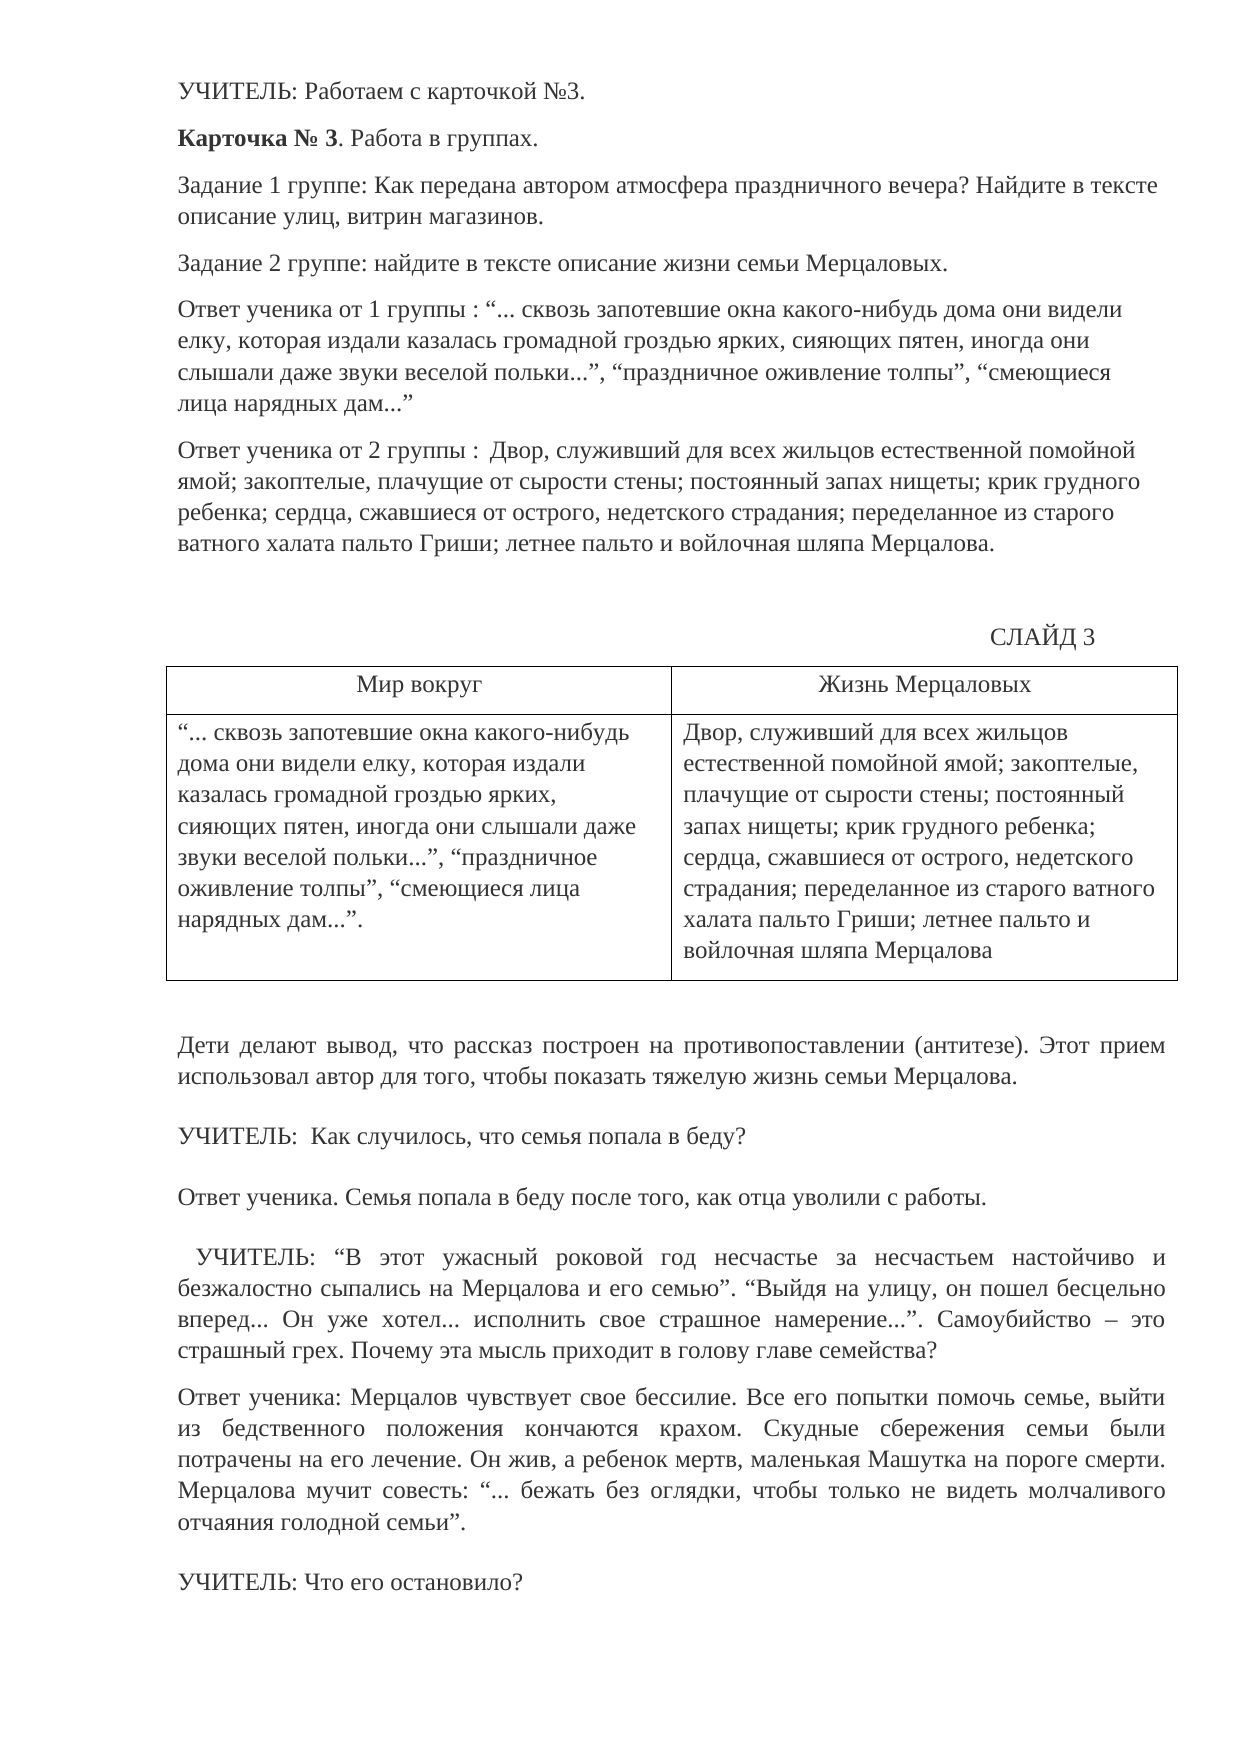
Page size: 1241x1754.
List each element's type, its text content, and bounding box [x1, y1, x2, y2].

text СЛАЙД 3 [177, 619, 1167, 650]
text Карточка № 3. Работа в группах. [177, 121, 1167, 152]
text УЧИТЕЛЬ: Как случилось, что семья попала в беду? [177, 1119, 1167, 1150]
table_header Мир вокруг [167, 667, 671, 714]
text Дети делают вывод, что рассказ построен на противопоставлении (антитезе). Этот прием использовал автор для того, чтобы показать тяжелую жизнь семьи Мерцалова. [177, 1027, 1167, 1090]
text Задание 2 группе: найдите в тексте описание жизни семьи Мерцаловых. [177, 245, 1167, 276]
text Ответ ученика от 1 группы : “... сквозь запотевшие окна какого-нибудь дома они видели елку, которая издали казалась громадной гроздью ярких, сияющих пятен, иногда они слышали даже звуки веселой польки...”, “праздничное оживление толпы”, “смеющиеся лица нарядных дам...” [177, 292, 1167, 417]
table_cell Двор, служивший для всех жильцов естественной помойной ямой; закоптелые, плачущие от сырости стены; постоянный запах нищеты; крик грудного ребенка; сердца, сжавшиеся от острого, недетского страдания; переделанное из старого ватного халата пальто Гриши; летнее пальто и войлочная шляпа Мерцалова [672, 715, 1177, 980]
table_cell “... сквозь запотевшие окна какого-нибудь дома они видели елку, которая издали казалась громадной гроздью ярких, сияющих пятен, иногда они слышали даже звуки веселой польки...”, “праздничное оживление толпы”, “смеющиеся лица нарядных дам...”. [167, 715, 671, 980]
table_header Жизнь Мерцаловых [672, 667, 1177, 714]
text УЧИТЕЛЬ: Что его остановило? [177, 1565, 1167, 1596]
text Задание 1 группе: Как передана автором атмосфера праздничного вечера? Найдите в тексте описание улиц, витрин магазинов. [177, 167, 1167, 230]
text Ответ ученика. Семья попала в беду после того, как отца уволили с работы. [177, 1179, 1167, 1210]
text УЧИТЕЛЬ: Работаем с карточкой №3. [177, 74, 1167, 105]
text Ответ ученика от 2 группы : Двор, служивший для всех жильцов естественной помойной ямой; закоптелые, плачущие от сырости стены; постоянный запах нищеты; крик грудного ребенка; сердца, сжавшиеся от острого, недетского страдания; переделанное из старого ватного халата пальто Гриши; летнее пальто и войлочная шляпа Мерцалова. [177, 432, 1167, 557]
text УЧИТЕЛЬ: “В этот ужасный роковой год несчастье за несчастьем настойчиво и безжалостно сыпались на Мерцалова и его семью”. “Выйдя на улицу, он пошел бесцельно вперед... Он уже хотел... исполнить свое страшное намерение...”. Самоубийство – это страшный грех. Почему эта мысль приходит в голову главе семейства? [177, 1239, 1167, 1364]
text Ответ ученика: Мерцалов чувствует свое бессилие. Все его попытки помочь семье, выйти из бедственного положения кончаются крахом. Скудные сбережения семьи были потрачены на его лечение. Он жив, а ребенок мертв, маленькая Машутка на пороге смерти. Мерцалова мучит совесть: “... бежать без оглядки, чтобы только не видеть молчаливого отчаяния голодной семьи”. [177, 1380, 1167, 1536]
